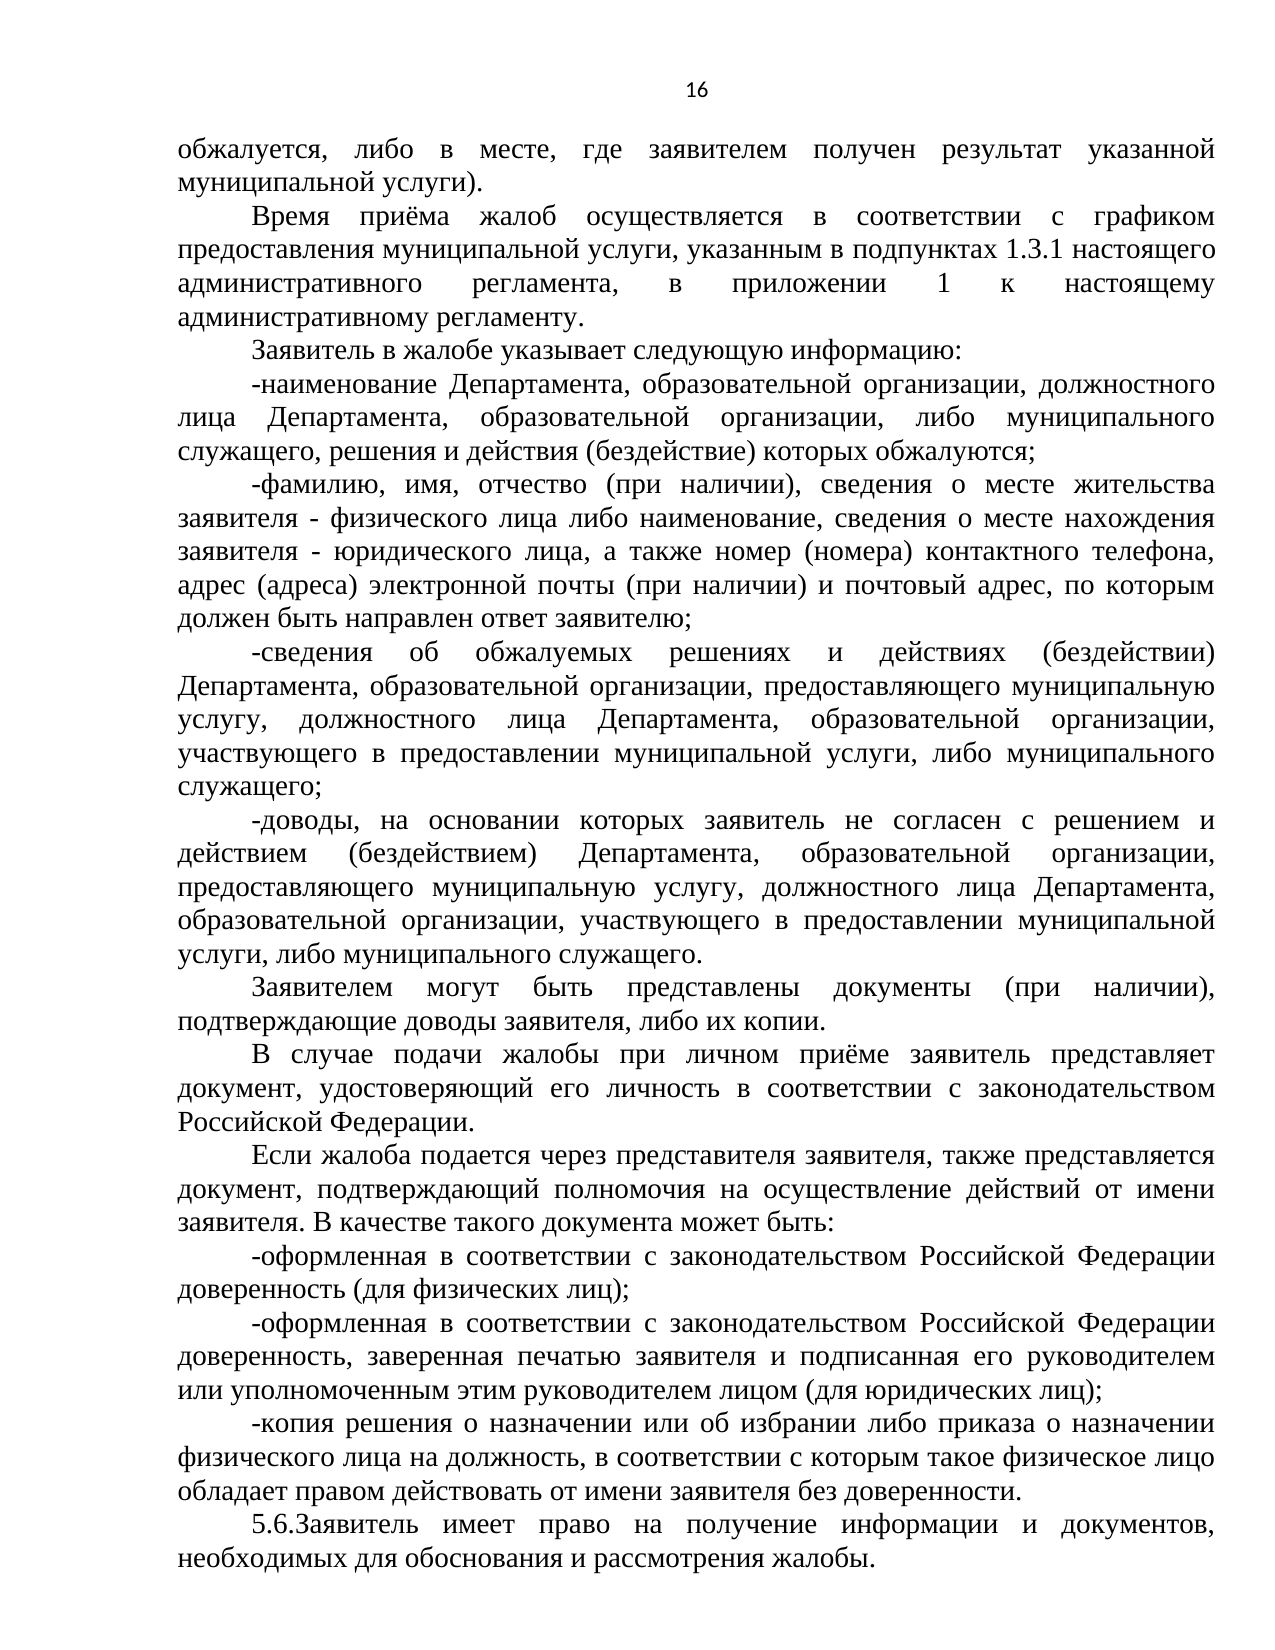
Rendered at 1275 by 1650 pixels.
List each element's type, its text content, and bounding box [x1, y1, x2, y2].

text Время приёма жалоб осуществляется в соответствии с графиком предоставления муниципальной услуги, указанным в подпунктах 1.3.1 настоящего административного регламента, в приложении 1 к настоящему административному регламенту. [177, 198, 1216, 332]
text -фамилию, имя, отчество (при наличии), сведения о месте жительства заявителя - физического лица либо наименование, сведения о месте нахождения заявителя - юридического лица, а также номер (номера) контактного телефона, адрес (адреса) электронной почты (при наличии) и почтовый адрес, по которым должен быть направлен ответ заявителю; [177, 466, 1216, 634]
text -сведения об обжалуемых решениях и действиях (бездействии) Департамента, образовательной организации, предоставляющего муниципальную услугу, должностного лица Департамента, образовательной организации, участвующего в предоставлении муниципальной услуги, либо муниципального служащего; [177, 634, 1216, 802]
text -оформленная в соответствии с законодательством Российской Федерации доверенность (для физических лиц); [177, 1238, 1216, 1305]
text В случае подачи жалобы при личном приёме заявитель представляет документ, удостоверяющий его личность в соответствии с законодательством Российской Федерации. [177, 1037, 1216, 1137]
text Если жалоба подается через представителя заявителя, также представляется документ, подтверждающий полномочия на осуществление действий от имени заявителя. В качестве такого документа может быть: [177, 1137, 1216, 1238]
text -копия решения о назначении или об избрании либо приказа о назначении физического лица на должность, в соответствии с которым такое физическое лицо обладает правом действовать от имени заявителя без доверенности. [177, 1406, 1216, 1506]
text -наименование Департамента, образовательной организации, должностного лица Департамента, образовательной организации, либо муниципального служащего, решения и действия (бездействие) которых обжалуются; [177, 366, 1216, 466]
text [177, 131, 1216, 198]
text -оформленная в соответствии с законодательством Российской Федерации доверенность, заверенная печатью заявителя и подписанная его руководителем или уполномоченным этим руководителем лицом (для юридических лиц); [177, 1305, 1216, 1406]
text 5.6.Заявитель имеет право на получение информации и документов, необходимых для обоснования и рассмотрения жалобы. [177, 1506, 1216, 1573]
text Заявитель в жалобе указывает следующую информацию: [177, 332, 1216, 366]
text Заявителем могут быть представлены документы (при наличии), подтверждающие доводы заявителя, либо их копии. [177, 969, 1216, 1037]
text -доводы, на основании которых заявитель не согласен с решением и действием (бездействием) Департамента, образовательной организации, предоставляющего муниципальную услугу, должностного лица Департамента, образовательной организации, участвующего в предоставлении муниципальной услуги, либо муниципального служащего. [177, 802, 1216, 969]
